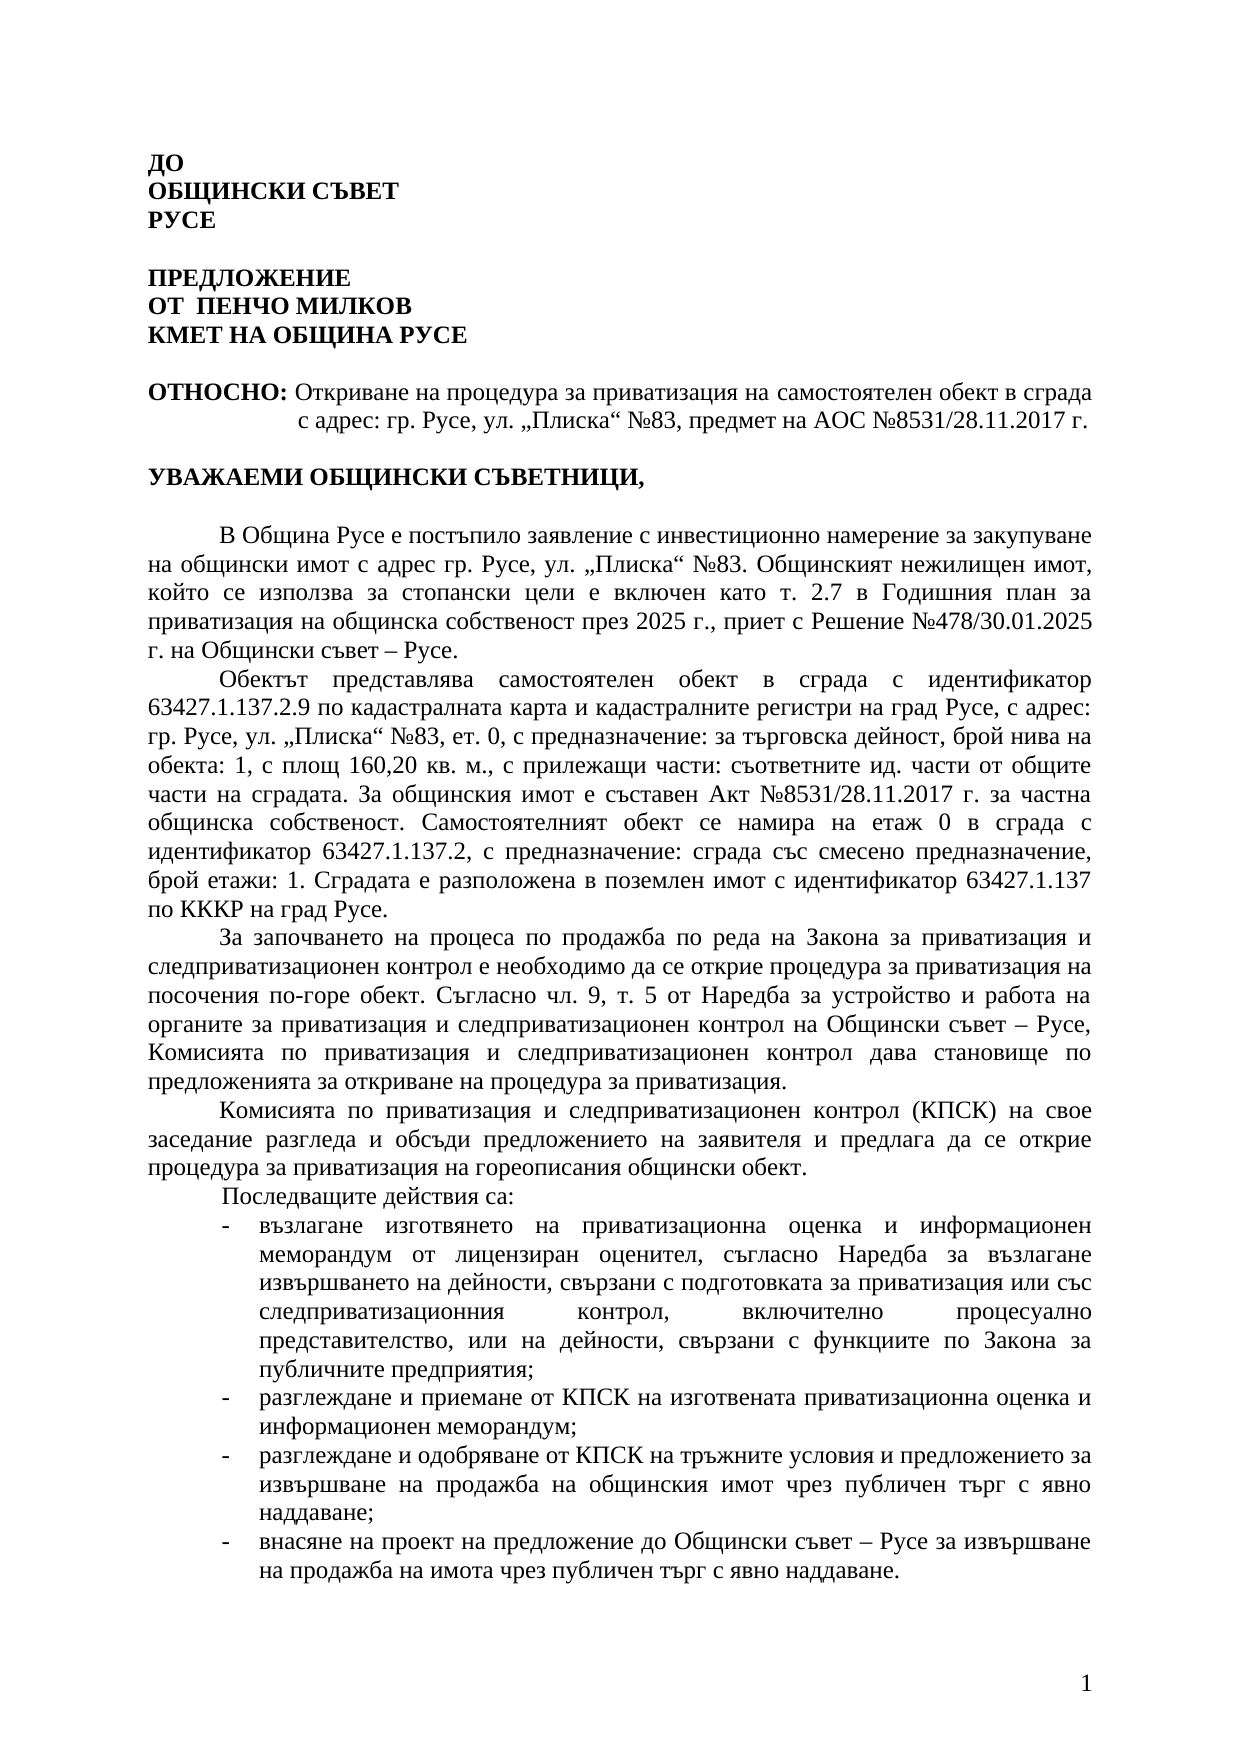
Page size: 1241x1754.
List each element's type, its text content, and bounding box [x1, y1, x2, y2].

list възлагане изготвянето на приватизационна оценка и информационен меморандум от лицензиран оценител, съгласно Наредба за възлагане извършването на дейности, свързани с подготовката за приватизация или със следприватизационния контрол, включително процесуално представителство, или на дейности, свързани с функциите по Закона за публичните предприятия; [221, 1210, 1093, 1382]
list разглеждане и приемане от КПСК на изготвената приватизационна оценка и информационен меморандум; [221, 1382, 1093, 1440]
text Обектът представлява самостоятелен обект в сграда с идентификатор 63427.1.137.2.9 по кадастралната карта и кадастралните регистри на град Русе, с адрес: гр. Русе, ул. „Плиска“ №83, ет. 0, с предназначение: за търговска дейност, брой нива на обекта: 1, с площ 160,20 кв. м., с прилежащи части: съответните ид. части от общите части на сградата. За общинския имот е съставен Акт №8531/28.11.2017 г. за частна общинска собственост. Самостоятелният обект се намира на етаж 0 в сграда с идентификатор 63427.1.137.2, с предназначение: сграда със смесено предназначение, брой етажи: 1. Сградата е разположена в поземлен имот с идентификатор 63427.1.137 по КККР на град Русе. [148, 664, 1093, 922]
text РУСЕ [148, 205, 1093, 234]
text ПРЕДЛОЖЕНИЕ [148, 263, 1093, 291]
list разглеждане и одобряване от КПСК на тръжните условия и предложението за извършване на продажба на общинския имот чрез публичен търг с явно наддаване; [221, 1440, 1093, 1526]
text ОТНОСНО: Откриване на процедура за приватизация на самостоятелен обект в сграда с адрес: гр. Русе, ул. „Плиска“ №83, предмет на АОС №8531/28.11.2017 г. [148, 377, 1093, 434]
text КМЕТ НА ОБЩИНА РУСЕ [148, 320, 1093, 349]
text За започването на процеса по продажба по реда на Закона за приватизация и следприватизационен контрол е необходимо да се открие процедура за приватизация на посочения по-горе обект. Съгласно чл. 9, т. 5 от Наредба за устройство и работа на органите за приватизация и следприватизационен контрол на Общински съвет – Русе, Комисията по приватизация и следприватизационен контрол дава становище по предложенията за откриване на процедура за приватизация. [148, 922, 1093, 1095]
text ОБЩИНСКИ СЪВЕТ [148, 176, 1093, 205]
list внасяне на проект на предложение до Общински съвет – Русе за извършване на продажба на имота чрез публичен търг с явно наддаване. [221, 1526, 1093, 1584]
text ОТ ПЕНЧО МИЛКОВ [148, 291, 1093, 320]
text Последващите действия са: [148, 1181, 1093, 1210]
text В Община Русе е постъпило заявление с инвестиционно намерение за закупуване на общински имот с адрес гр. Русе, ул. „Плиска“ №83. Общинският нежилищен имот, който се използва за стопански цели е включен като т. 2.7 в Годишния план за приватизация на общинска собственост през 2025 г., приет с Решение №478/30.01.2025 г. на Общински съвет – Русе. [148, 520, 1093, 664]
text ДО [148, 148, 1093, 176]
text УВАЖАЕМИ ОБЩИНСКИ СЪВЕТНИЦИ, [148, 462, 1093, 491]
text Комисията по приватизация и следприватизационен контрол (КПСК) на свое заседание разгледа и обсъди предложението на заявителя и предлага да се открие процедура за приватизация на гореописания общински обект. [148, 1095, 1093, 1181]
